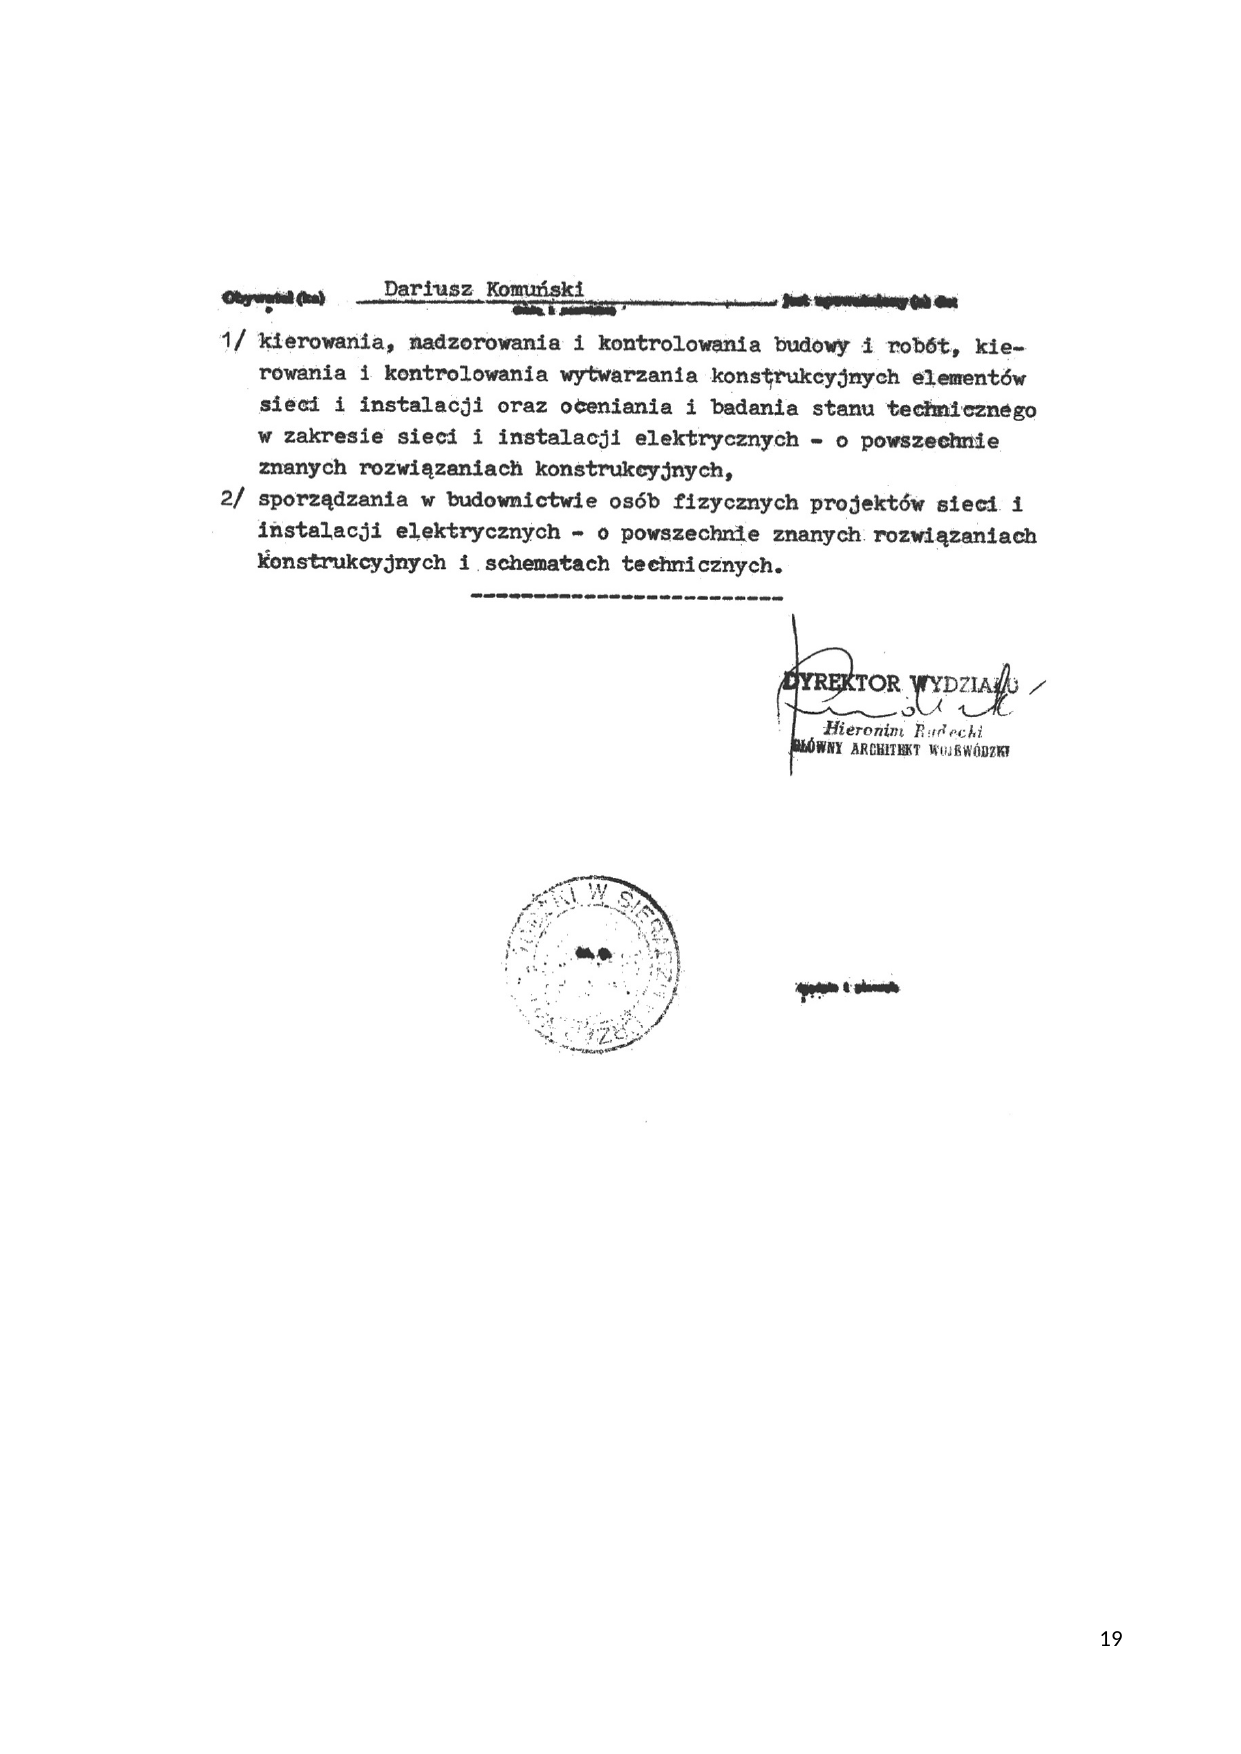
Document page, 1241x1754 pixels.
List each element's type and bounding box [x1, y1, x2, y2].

picture [118, 88, 1123, 1187]
